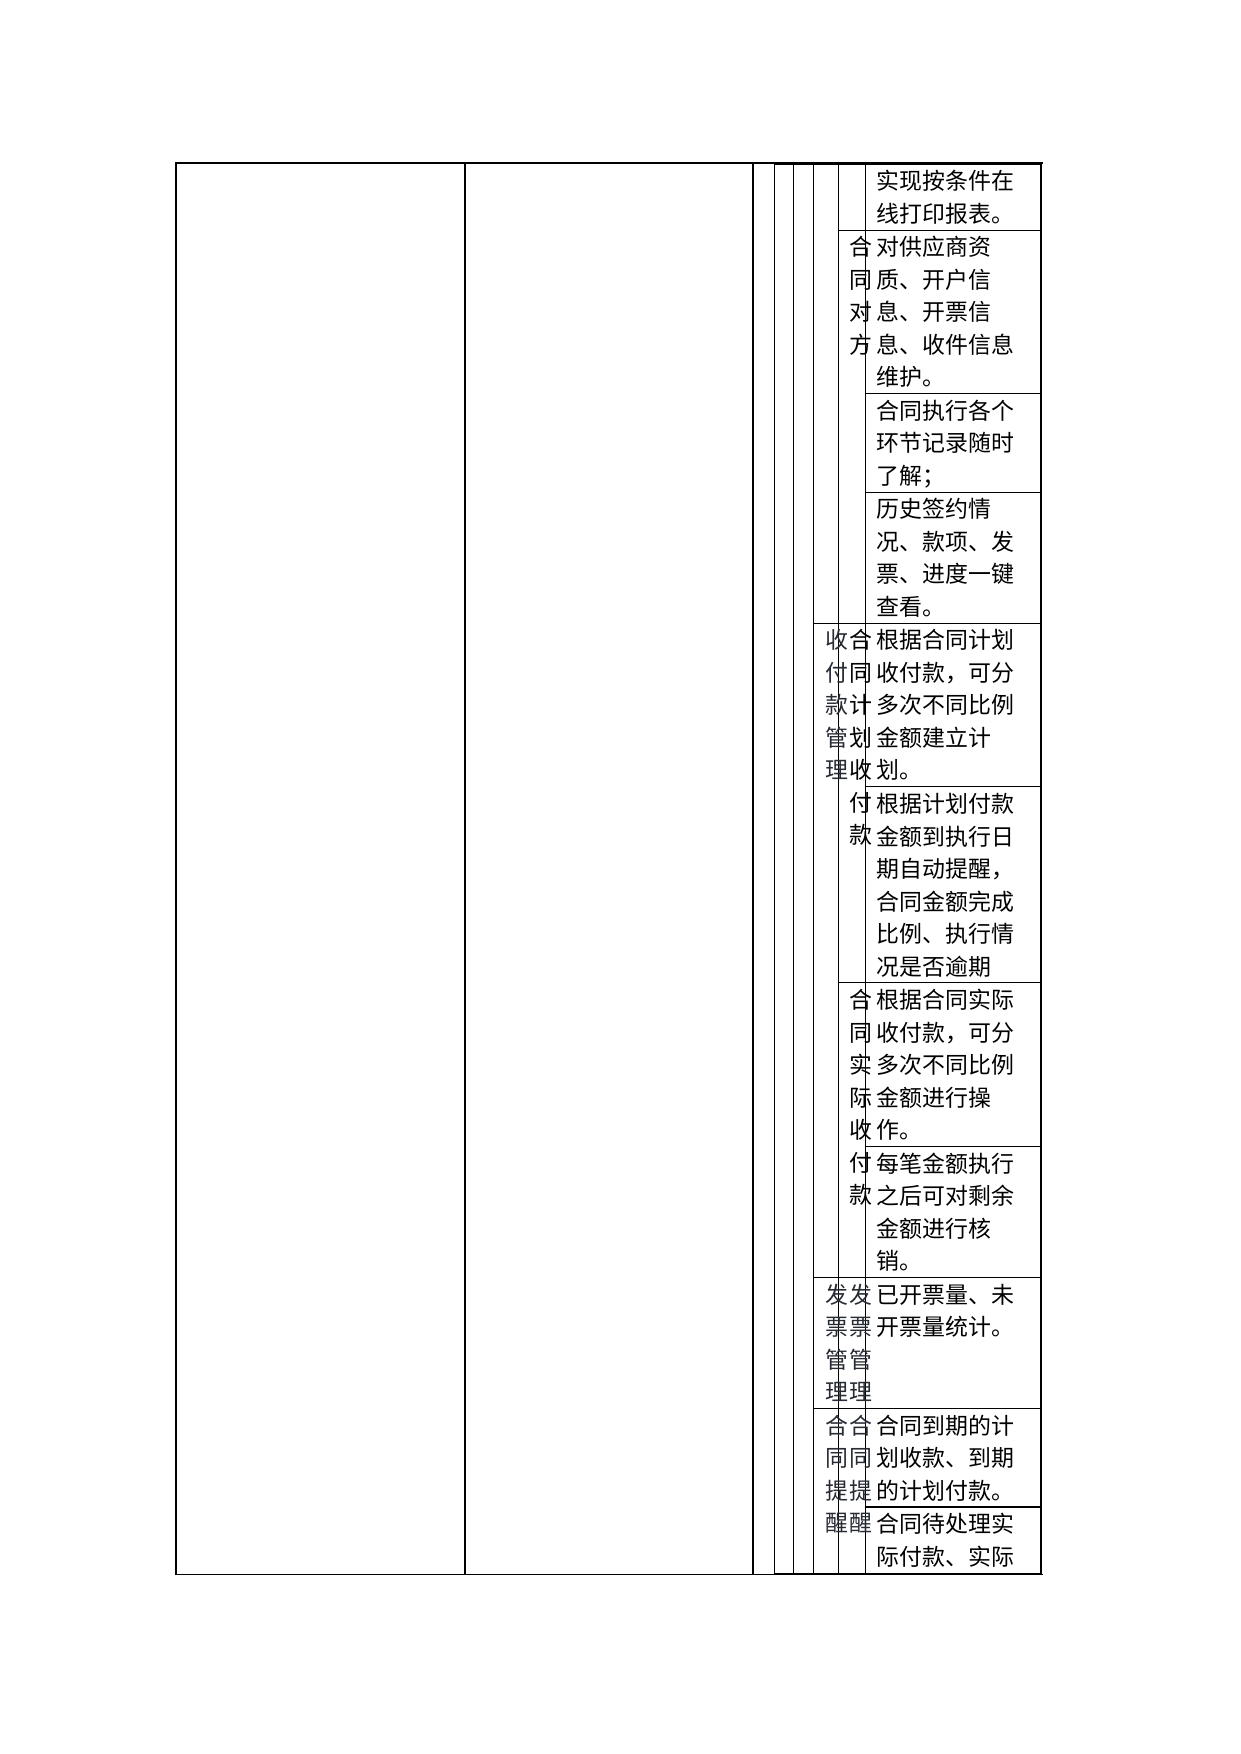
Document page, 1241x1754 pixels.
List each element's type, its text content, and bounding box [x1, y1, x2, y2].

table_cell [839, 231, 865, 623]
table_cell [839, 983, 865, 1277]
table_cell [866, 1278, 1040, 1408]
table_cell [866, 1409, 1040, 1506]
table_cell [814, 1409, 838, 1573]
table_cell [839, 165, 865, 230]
table_cell ▲ [177, 164, 464, 1573]
table_cell 1 [466, 164, 752, 1573]
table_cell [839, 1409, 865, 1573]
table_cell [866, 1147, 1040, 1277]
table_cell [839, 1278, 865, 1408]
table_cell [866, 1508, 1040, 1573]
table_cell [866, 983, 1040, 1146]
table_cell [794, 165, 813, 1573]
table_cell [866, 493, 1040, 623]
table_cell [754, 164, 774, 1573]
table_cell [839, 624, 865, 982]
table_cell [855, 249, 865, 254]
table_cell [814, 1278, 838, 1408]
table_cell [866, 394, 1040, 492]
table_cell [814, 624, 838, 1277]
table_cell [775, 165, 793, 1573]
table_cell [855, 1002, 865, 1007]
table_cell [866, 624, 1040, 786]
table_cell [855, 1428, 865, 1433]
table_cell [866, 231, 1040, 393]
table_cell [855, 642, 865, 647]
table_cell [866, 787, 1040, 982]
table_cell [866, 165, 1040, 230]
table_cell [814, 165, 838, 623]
